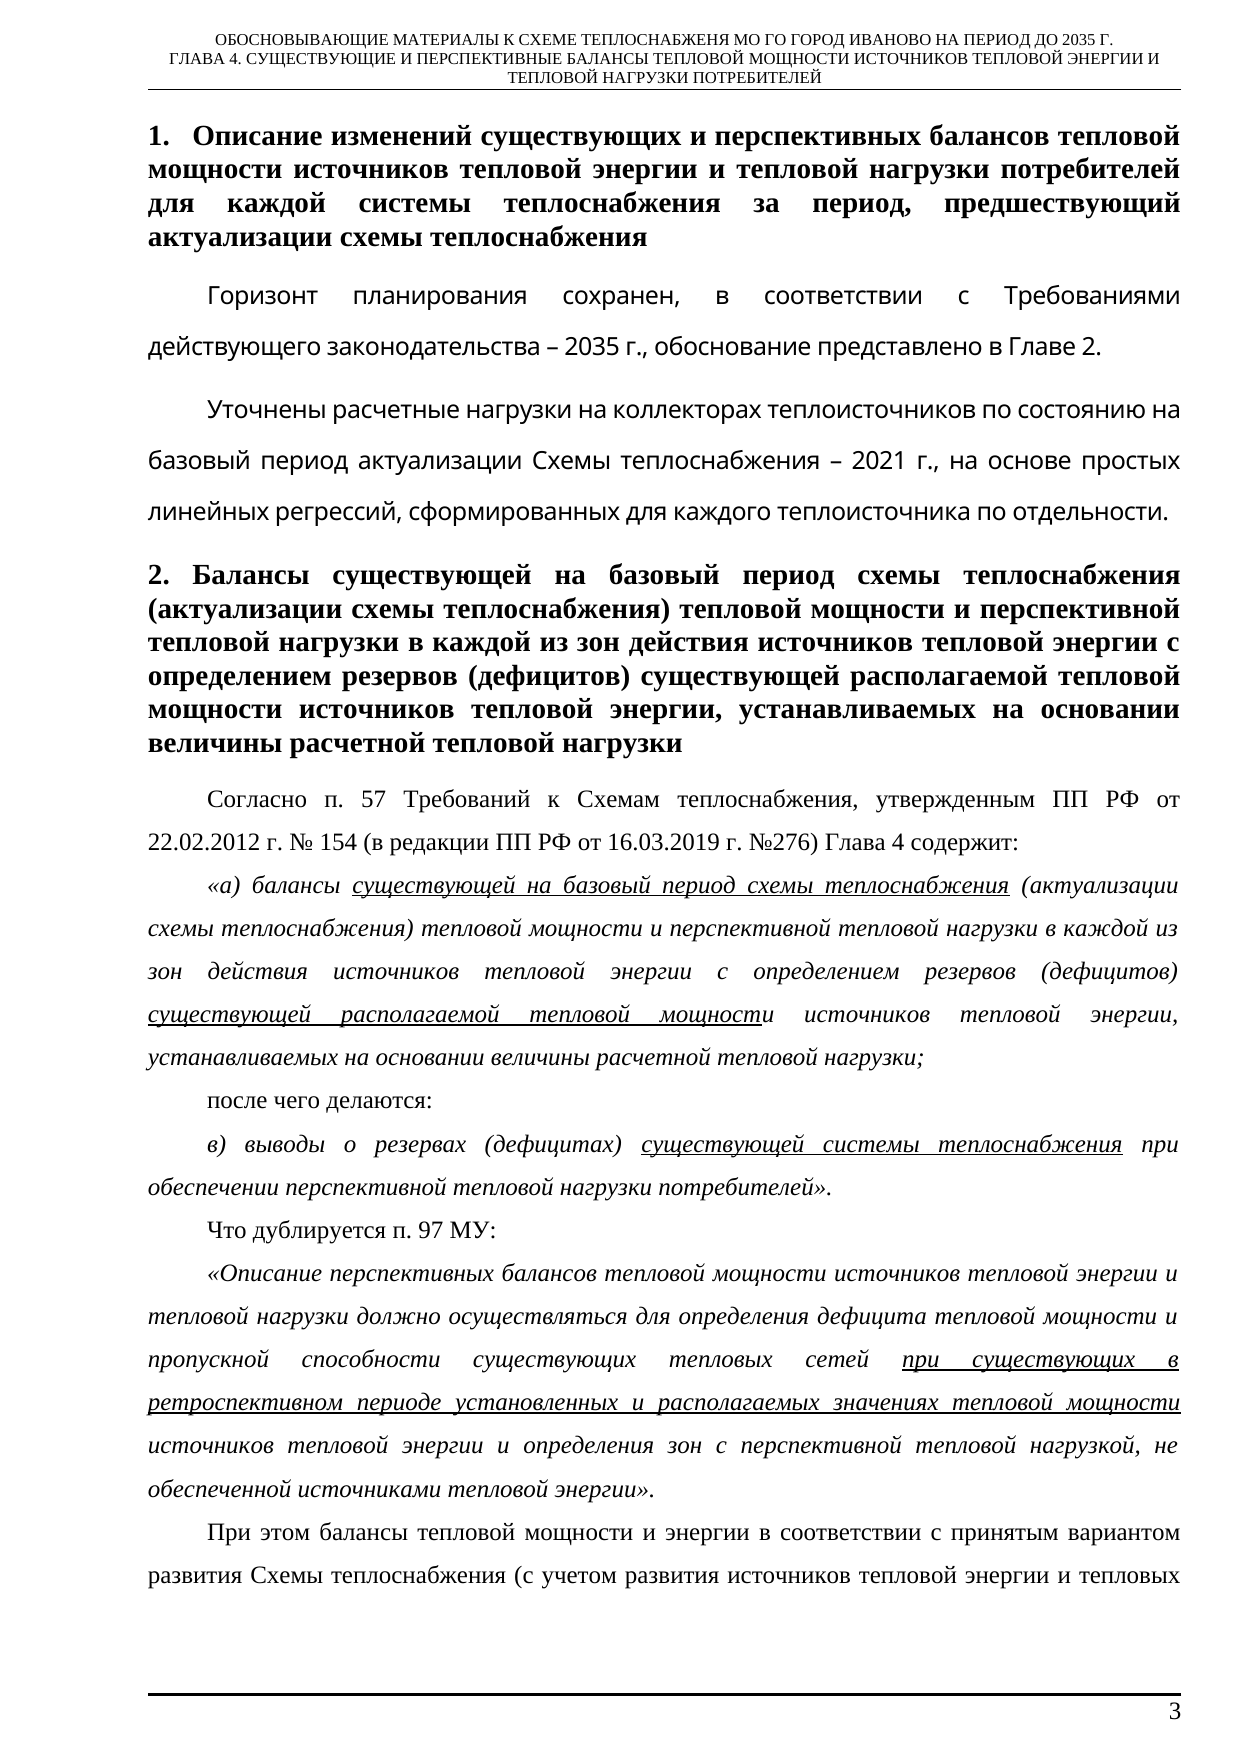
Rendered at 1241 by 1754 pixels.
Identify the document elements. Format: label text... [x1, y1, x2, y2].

list Описание изменений существующих и перспективных балансов тепловой мощности источников тепловой энергии и тепловой нагрузки потребителей для каждой системы теплоснабжения за период, предшествующий актуализации схемы теплоснабжения [148, 118, 1181, 252]
list Балансы существующей на базовый период схемы теплоснабжения (актуализации схемы теплоснабжения) тепловой мощности и перспективной тепловой нагрузки в каждой из зон действия источников тепловой энергии с определением резервов (дефицитов) существующей располагаемой тепловой мощности источников тепловой энергии, устанавливаемых на основании величины расчетной тепловой нагрузки [148, 557, 1181, 759]
text «а) балансы существующей на базовый период схемы теплоснабжения (актуализации схемы теплоснабжения) тепловой мощности и перспективной тепловой нагрузки в каждой из зон действия источников тепловой энергии с определением резервов (дефицитов) существующей располагаемой тепловой мощности источников тепловой энергии, устанавливаемых на основании величины расчетной тепловой нагрузки; [148, 870, 1181, 1071]
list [148, 1517, 1181, 1589]
list Что дублируется п. 97 МУ: [148, 1215, 1181, 1244]
list в) выводы о резервах (дефицитах) существующей системы теплоснабжения при обеспечении перспективной тепловой нагрузки потребителей». [148, 1129, 1181, 1201]
text Горизонт планирования сохранен, в соответствии с Требованиями действующего законодательства – 2035 г., обоснование представлено в Главе 2. [148, 277, 1181, 362]
text «Описание перспективных балансов тепловой мощности источников тепловой энергии и тепловой нагрузки должно осуществляться для определения дефицита тепловой мощности и пропускной способности существующих тепловых сетей при существующих в ретроспективном периоде установленных и располагаемых значениях тепловой мощности источников тепловой энергии и определения зон с перспективной тепловой нагрузкой, не обеспеченной источниками тепловой энергии». [148, 1258, 1181, 1412]
text Согласно п. 57 Требований к Схемам теплоснабжения, утвержденным ПП РФ от 22.02.2012 г. № 154 (в редакции ПП РФ от 16.03.2019 г. №276) Глава 4 содержит: [148, 784, 1181, 856]
text Уточнены расчетные нагрузки на коллекторах теплоисточников по состоянию на базовый период актуализации Схемы теплоснабжения – 2021 г., на основе простых линейных регрессий, сформированных для каждого теплоисточника по отдельности. [148, 392, 1181, 528]
text после чего делаются: [148, 1086, 1181, 1114]
text «Описание перспективных балансов тепловой мощности источников тепловой энергии и тепловой нагрузки должно осуществляться для определения дефицита тепловой мощности и пропускной способности существующих тепловых сетей при существующих в ретроспективном периоде установленных и располагаемых значениях тепловой мощности источников тепловой энергии и определения зон с перспективной тепловой нагрузкой, не обеспеченной источниками тепловой энергии». [148, 1414, 1181, 1502]
